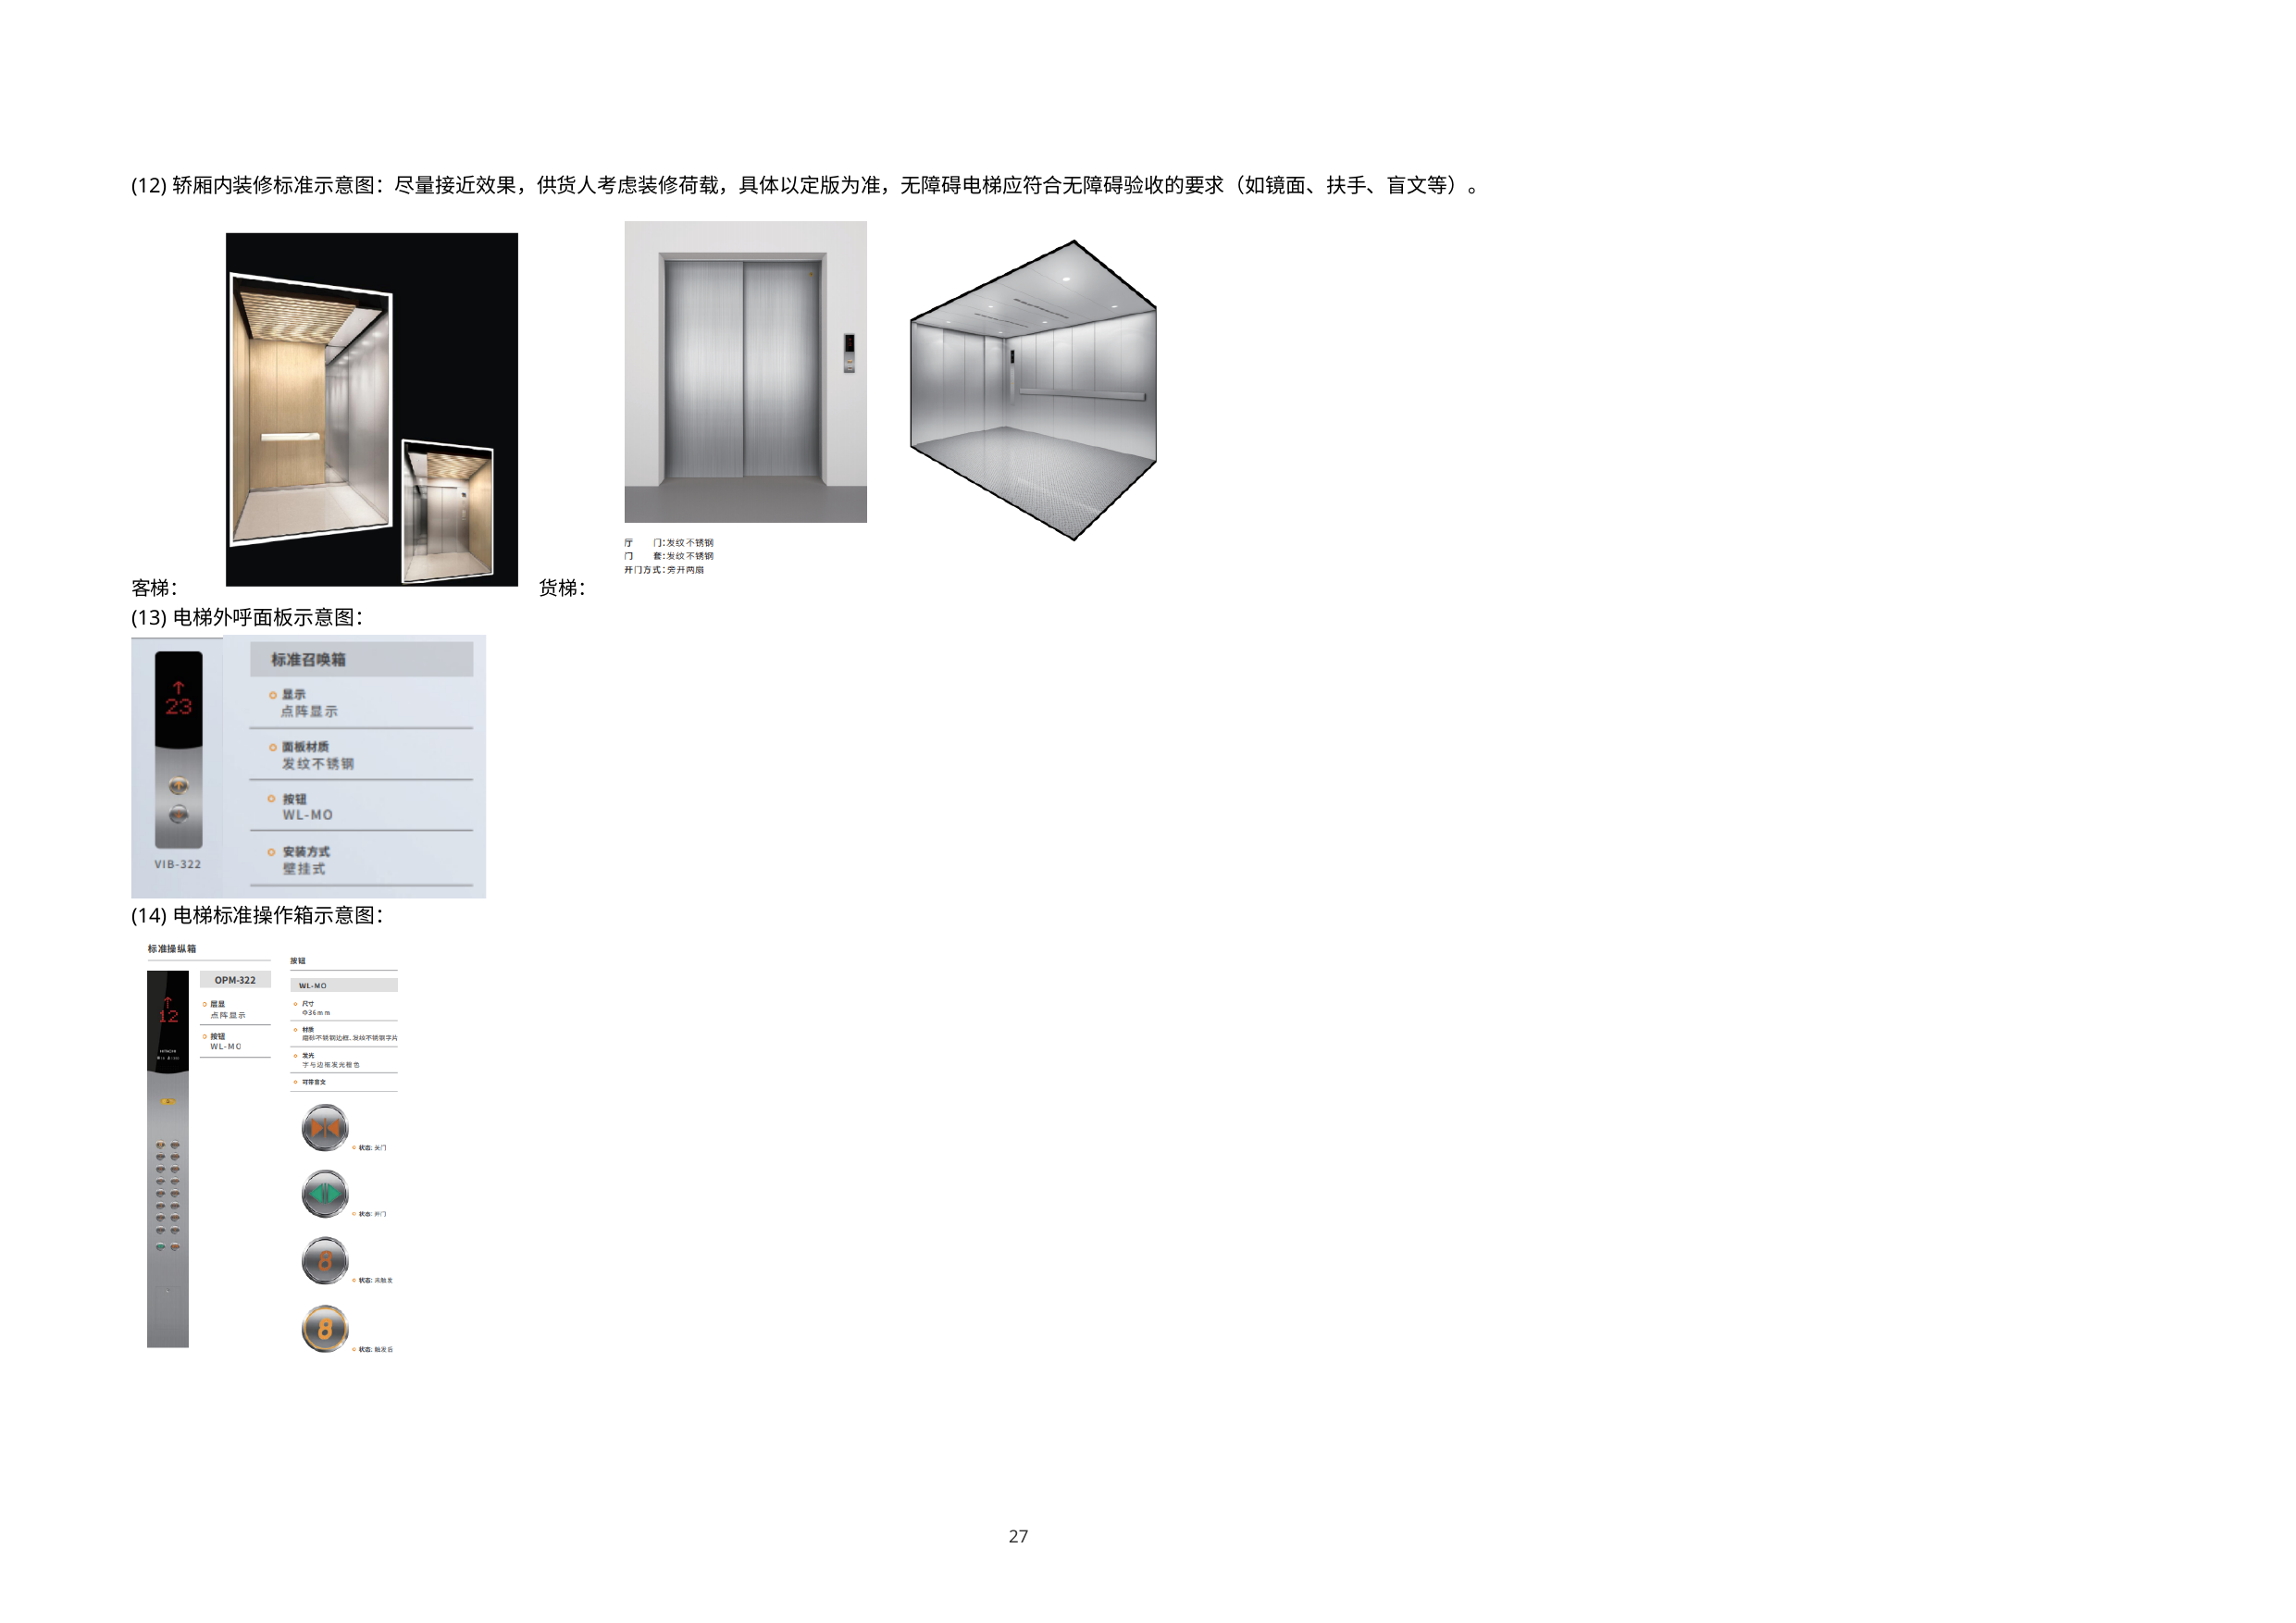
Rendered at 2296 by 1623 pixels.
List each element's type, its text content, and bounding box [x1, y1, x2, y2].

picture [189, 225, 540, 595]
picture [130, 933, 411, 1375]
picture [130, 635, 487, 898]
list 轿厢内装修标准示意图：尽量接近效果，供货人考虑装修荷载，具体以定版为准，无障碍电梯应符合无障碍验收的要求（如镜面、扶手、盲文等）。 [131, 174, 2164, 197]
list 电梯外呼面板示意图： [131, 606, 2164, 629]
picture [597, 203, 1195, 595]
list 电梯标准操作箱示意图： [131, 904, 2164, 927]
